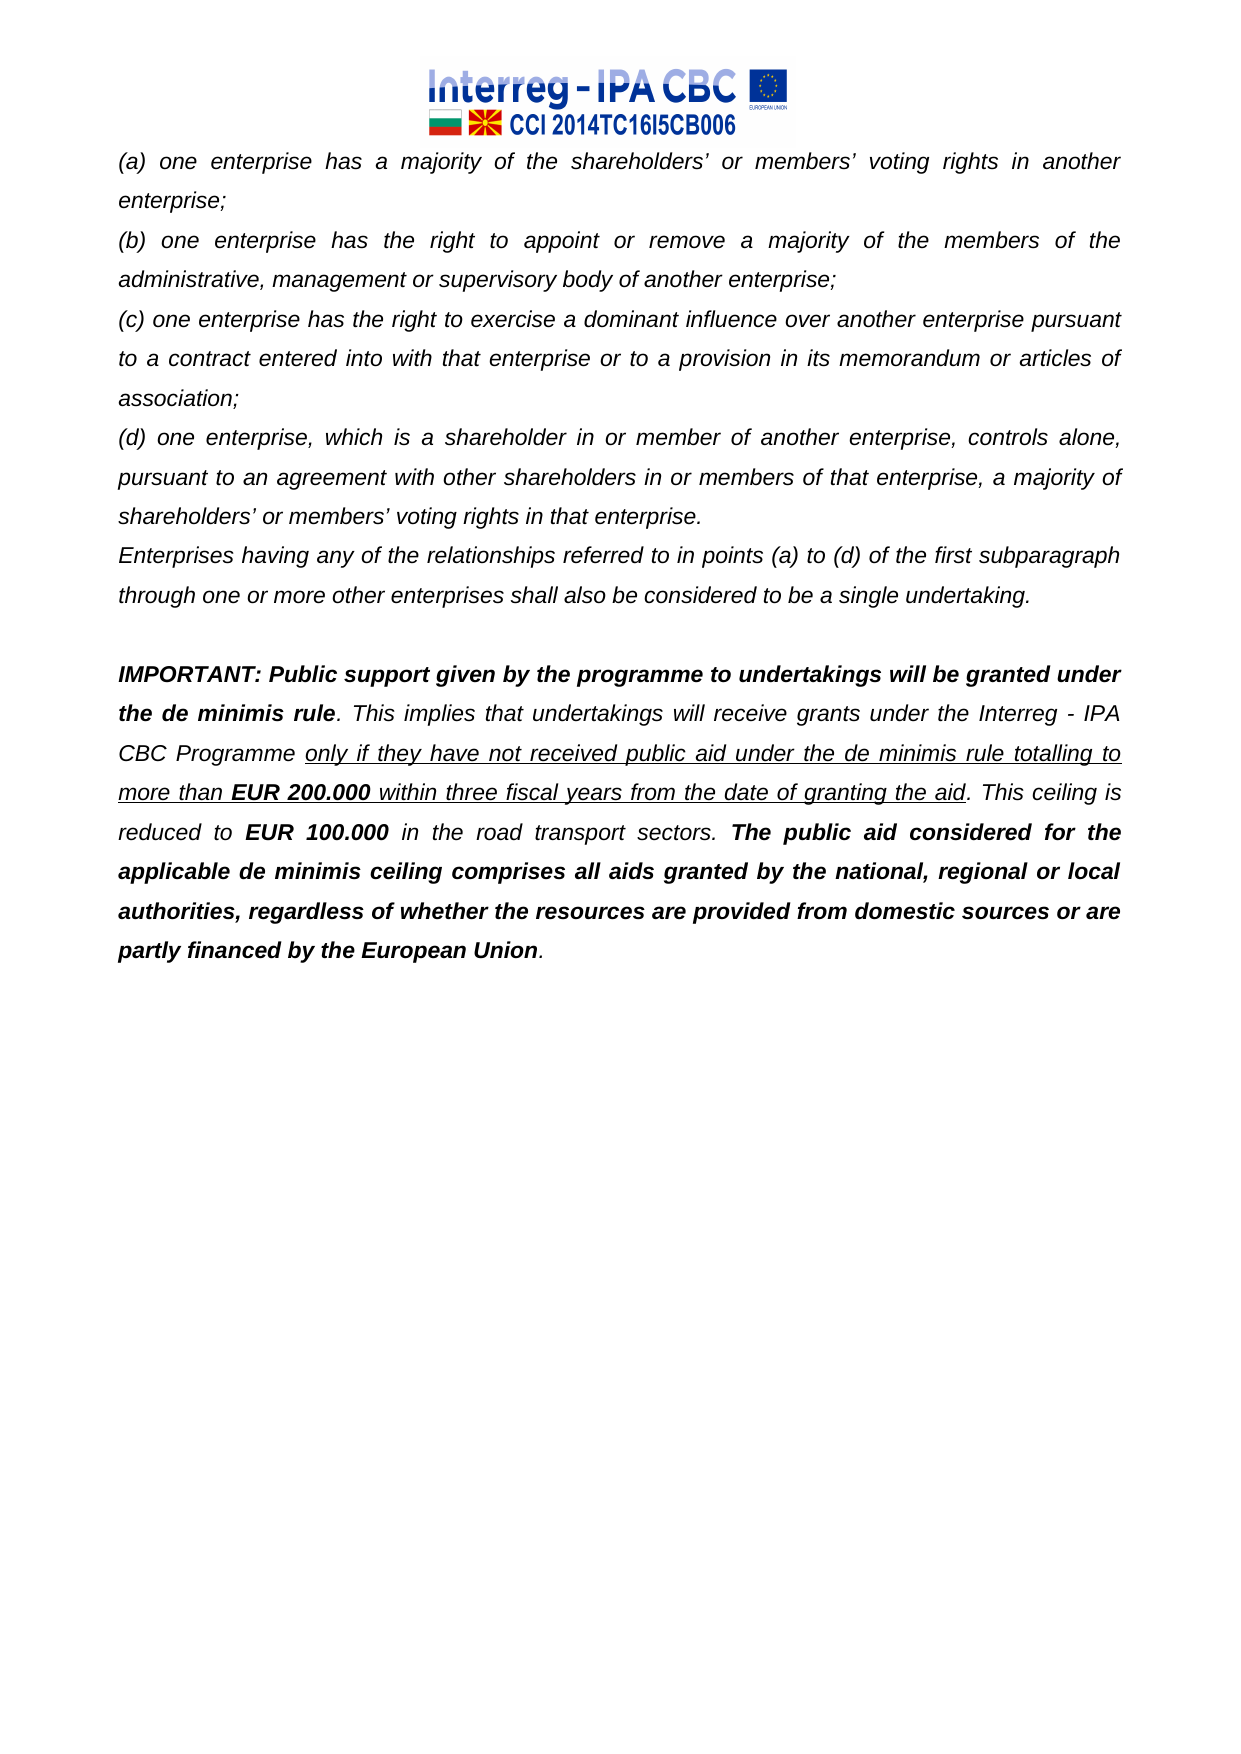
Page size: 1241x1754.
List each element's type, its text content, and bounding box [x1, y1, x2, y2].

text Enterprises having any of the relationships referred to in points (a) to (d) of the first subparagraph through one or more other enterprises shall also be considered to be a single undertaking. [118, 542, 1122, 608]
text (c) one enterprise has the right to exercise a dominant influence over another enterprise pursuant to a contract entered into with that enterprise or to a provision in its memorandum or articles of association; [118, 306, 1122, 411]
text (d) one enterprise, which is a shareholder in or member of another enterprise, controls alone, pursuant to an agreement with other shareholders in or members of that enterprise, a majority of shareholders’ or members’ voting rights in that enterprise. [118, 424, 1122, 529]
text (a) one enterprise has a majority of the shareholders’ or members’ voting rights in another enterprise; [118, 148, 1122, 213]
text (b) one enterprise has the right to appoint or remove a majority of the members of the administrative, management or supervisory body of another enterprise; [118, 227, 1122, 292]
picture [419, 56, 797, 148]
text IMPORTANT: Public support given by the programme to undertakings will be granted under the de minimis rule. This implies that undertakings will receive grants under the Interreg - IPA CBC Programme only if they have not received public aid under the de minimis rule totalling to more than EUR 200.000 within three fiscal years from the date of granting the aid. This ceiling is reduced to EUR 100.000 in the road transport sectors. The public aid considered for the applicable de minimis ceiling comprises all aids granted by the national, regional or local authorities, regardless of whether the resources are provided from domestic sources or are partly financed by the European Union. [118, 661, 1122, 964]
